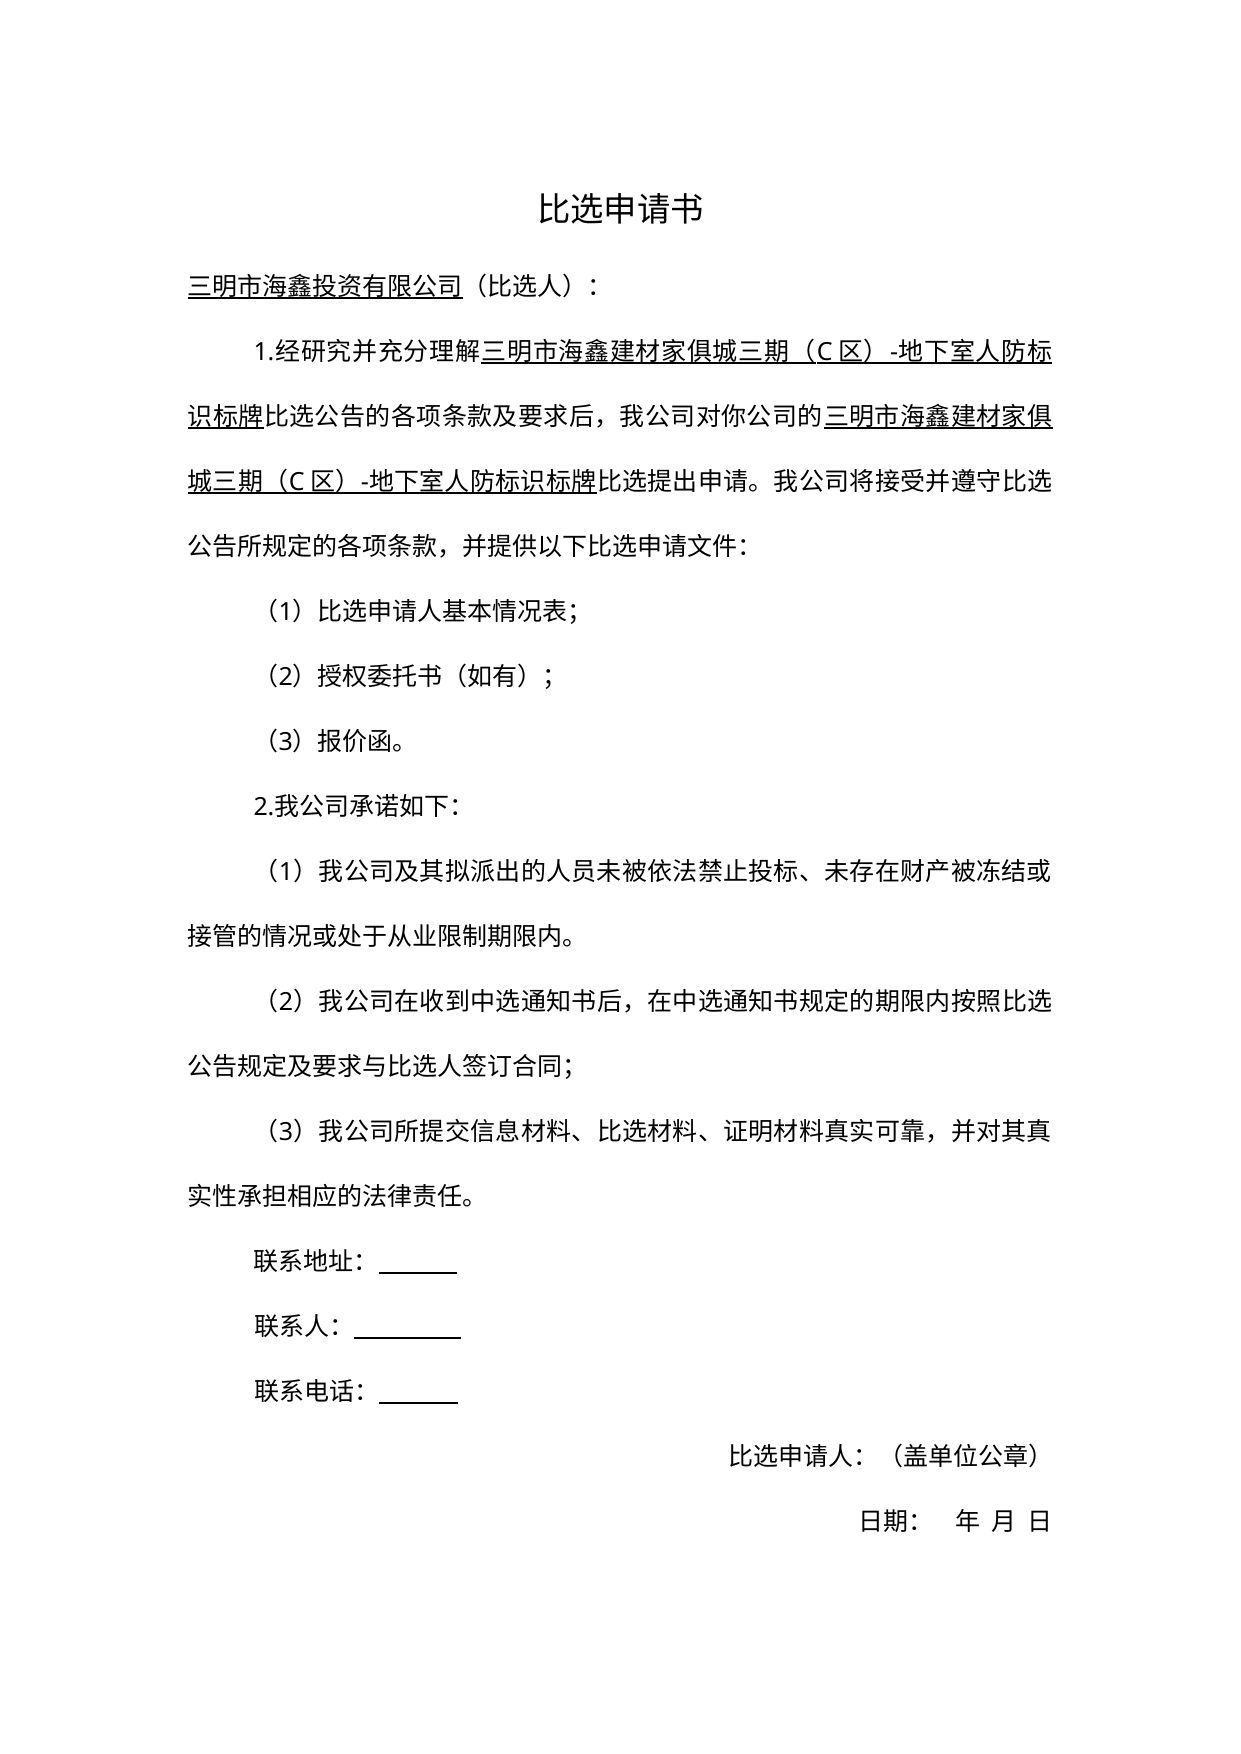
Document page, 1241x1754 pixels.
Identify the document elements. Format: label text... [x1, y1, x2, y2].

text （2）我公司在收到中选通知书后，在中选通知书规定的期限内按照比选公告规定及要求与比选人签订合同； [187, 967, 1053, 1097]
text （1）我公司及其拟派出的人员未被依法禁止投标、未存在财产被冻结或接管的情况或处于从业限制期限内。 [187, 837, 1053, 967]
text 联系地址： [187, 1227, 1053, 1292]
text 1.经研究并充分理解三明市海鑫建材家俱城三期（C区）-地下室人防标识标牌比选公告的各项条款及要求后，我公司对你公司的三明市海鑫建材家俱城三期（C区）-地下室人防标识标牌比选提出申请。我公司将接受并遵守比选公告所规定的各项条款，并提供以下比选申请文件： [187, 317, 1053, 577]
text （1）比选申请人基本情况表； [187, 577, 1053, 642]
list 报价函。 [187, 707, 1053, 772]
text 三明市海鑫投资有限公司（比选人）： [187, 252, 1053, 317]
text 联系人： [187, 1292, 1053, 1357]
text （3）我公司所提交信息材料、比选材料、证明材料真实可靠，并对其真实性承担相应的法律责任。 [187, 1097, 1053, 1227]
text 2.我公司承诺如下： [187, 772, 1053, 837]
text 比选申请人：（盖单位公章） [187, 1422, 1053, 1487]
text 日期： 年 月 日 [187, 1487, 1053, 1552]
text 联系电话： [187, 1357, 1053, 1422]
text 比选申请书 [187, 174, 1053, 239]
list 授权委托书（如有）； [187, 642, 1053, 707]
